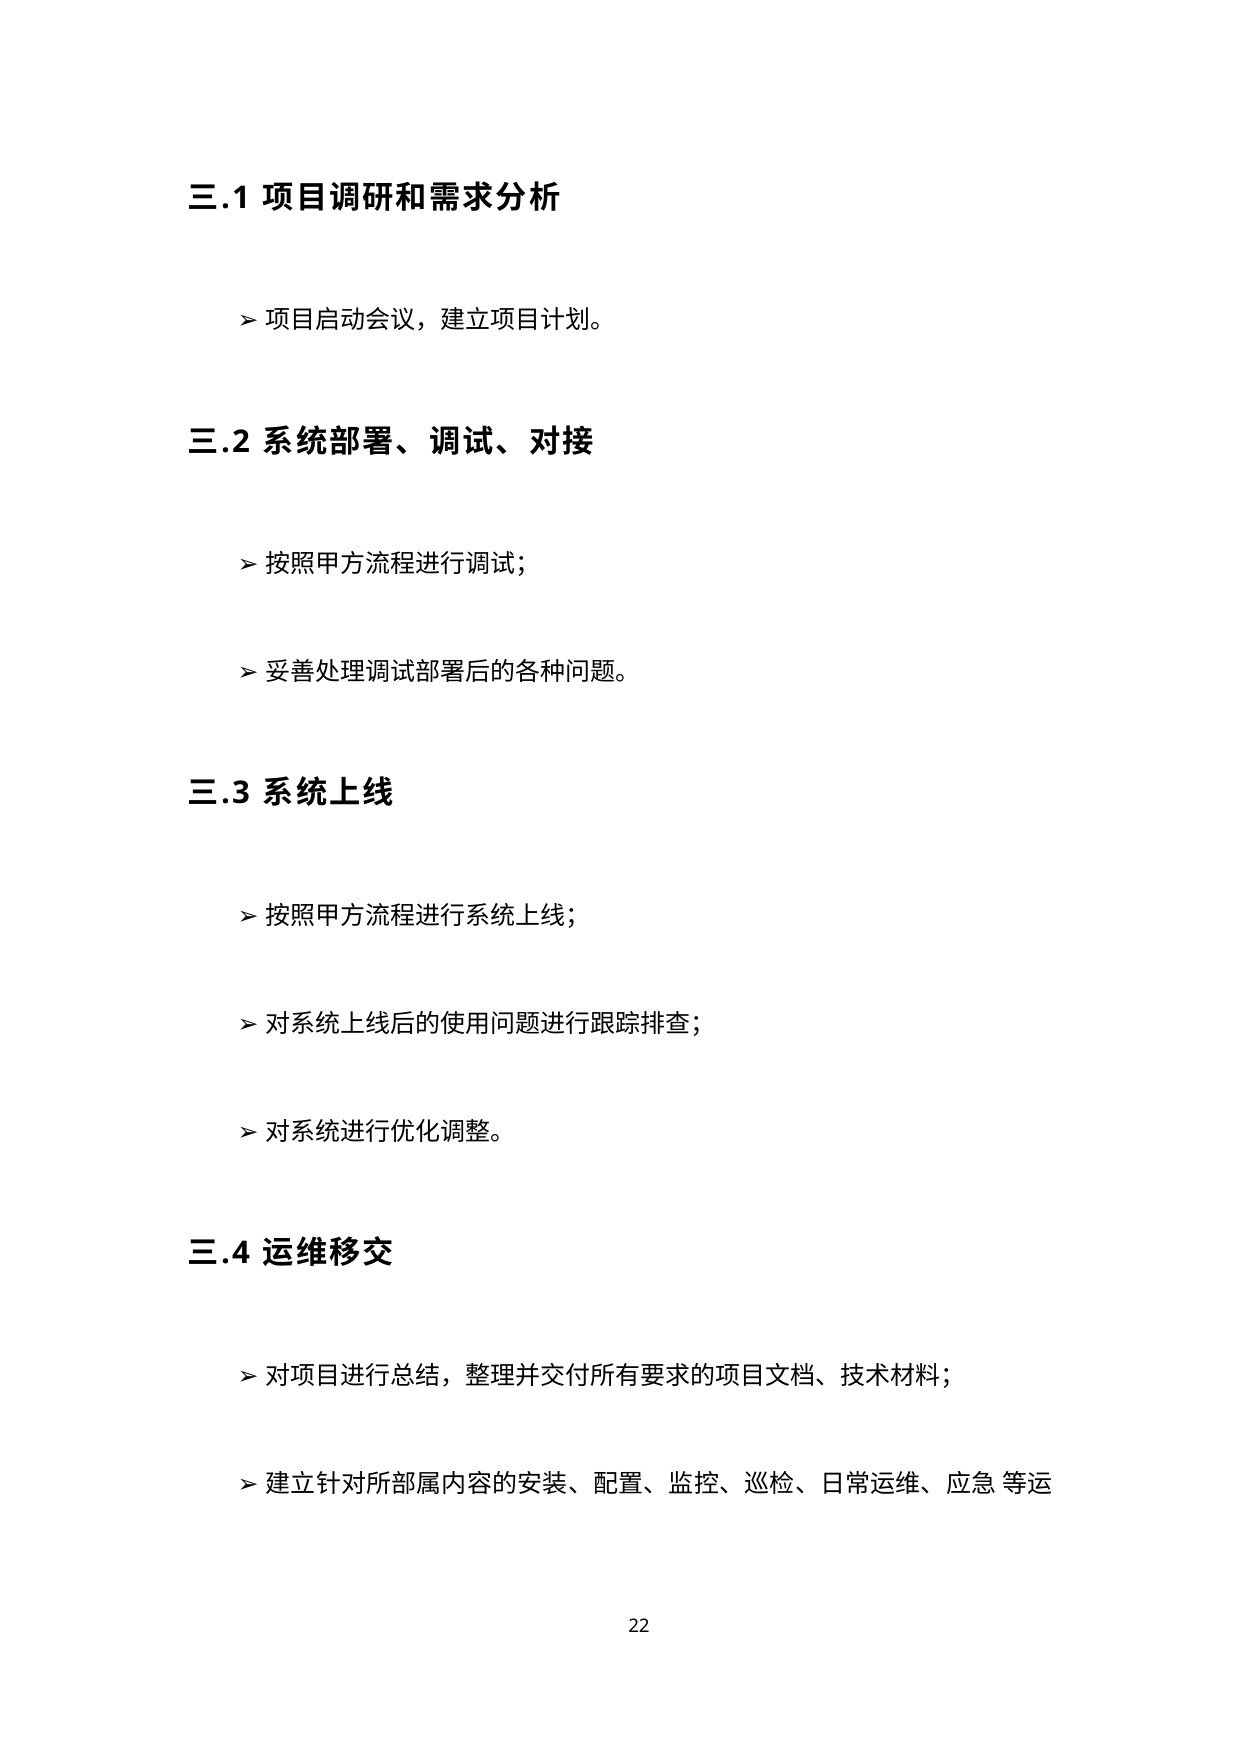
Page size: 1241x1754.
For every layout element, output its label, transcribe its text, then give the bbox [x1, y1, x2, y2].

text ➢ 妥善处理调试部署后的各种问题。 [187, 637, 1053, 702]
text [187, 1449, 1053, 1514]
subtitle 运维移交 [187, 1218, 1053, 1283]
text ➢ 按照甲方流程进行系统上线； [187, 881, 1053, 946]
text ➢ 对项目进行总结，整理并交付所有要求的项目文档、技术材料； [187, 1341, 1053, 1406]
text ➢ 对系统进行优化调整。 [187, 1097, 1053, 1162]
subtitle 系统部署、调试、对接 [187, 406, 1053, 471]
subtitle 项目调研和需求分析 [187, 162, 1053, 227]
text ➢ 项目启动会议，建立项目计划。 [187, 285, 1053, 350]
text ➢ 对系统上线后的使用问题进行跟踪排查； [187, 989, 1053, 1054]
subtitle 系统上线 [187, 758, 1053, 823]
text ➢ 按照甲方流程进行调试； [187, 529, 1053, 594]
